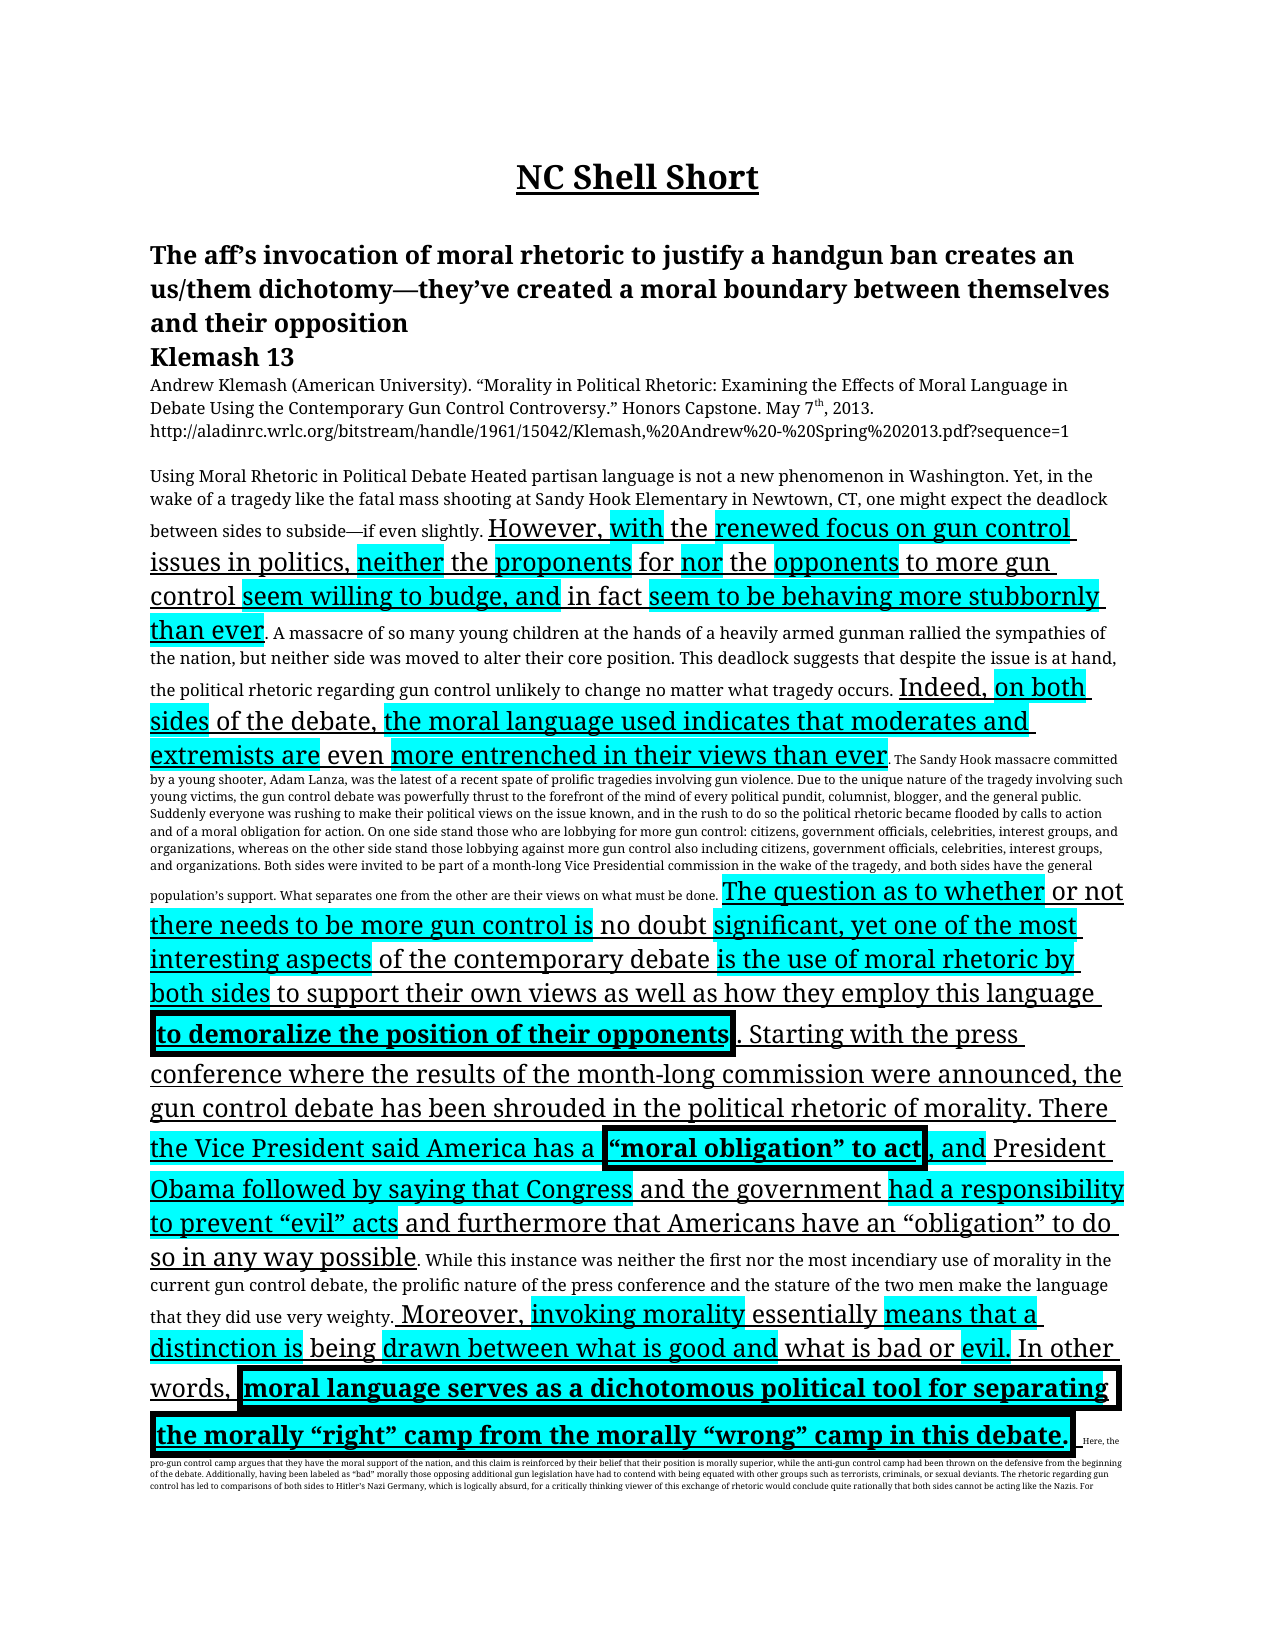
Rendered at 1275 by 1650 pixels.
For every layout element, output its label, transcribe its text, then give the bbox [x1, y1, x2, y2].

text Klemash 13 [150, 340, 1125, 374]
subtitle NC Shell Short [150, 154, 1125, 199]
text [150, 465, 1125, 1492]
subtitle The aff’s invocation of moral rhetoric to justify a handgun ban creates an us/them dichotomy—they’ve created a moral boundary between themselves and their opposition [150, 238, 1125, 340]
text Andrew Klemash (American University). “Morality in Political Rhetoric: Examining the Effects of Moral Language in Debate Using the Contemporary Gun Control Controversy.” Honors Capstone. May 7th, 2013. http://aladinrc.wrlc.org/bitstream/handle/1961/15042/Klemash,%20Andrew%20-%20Spring%202013.pdf?sequence=1 [150, 374, 1125, 442]
